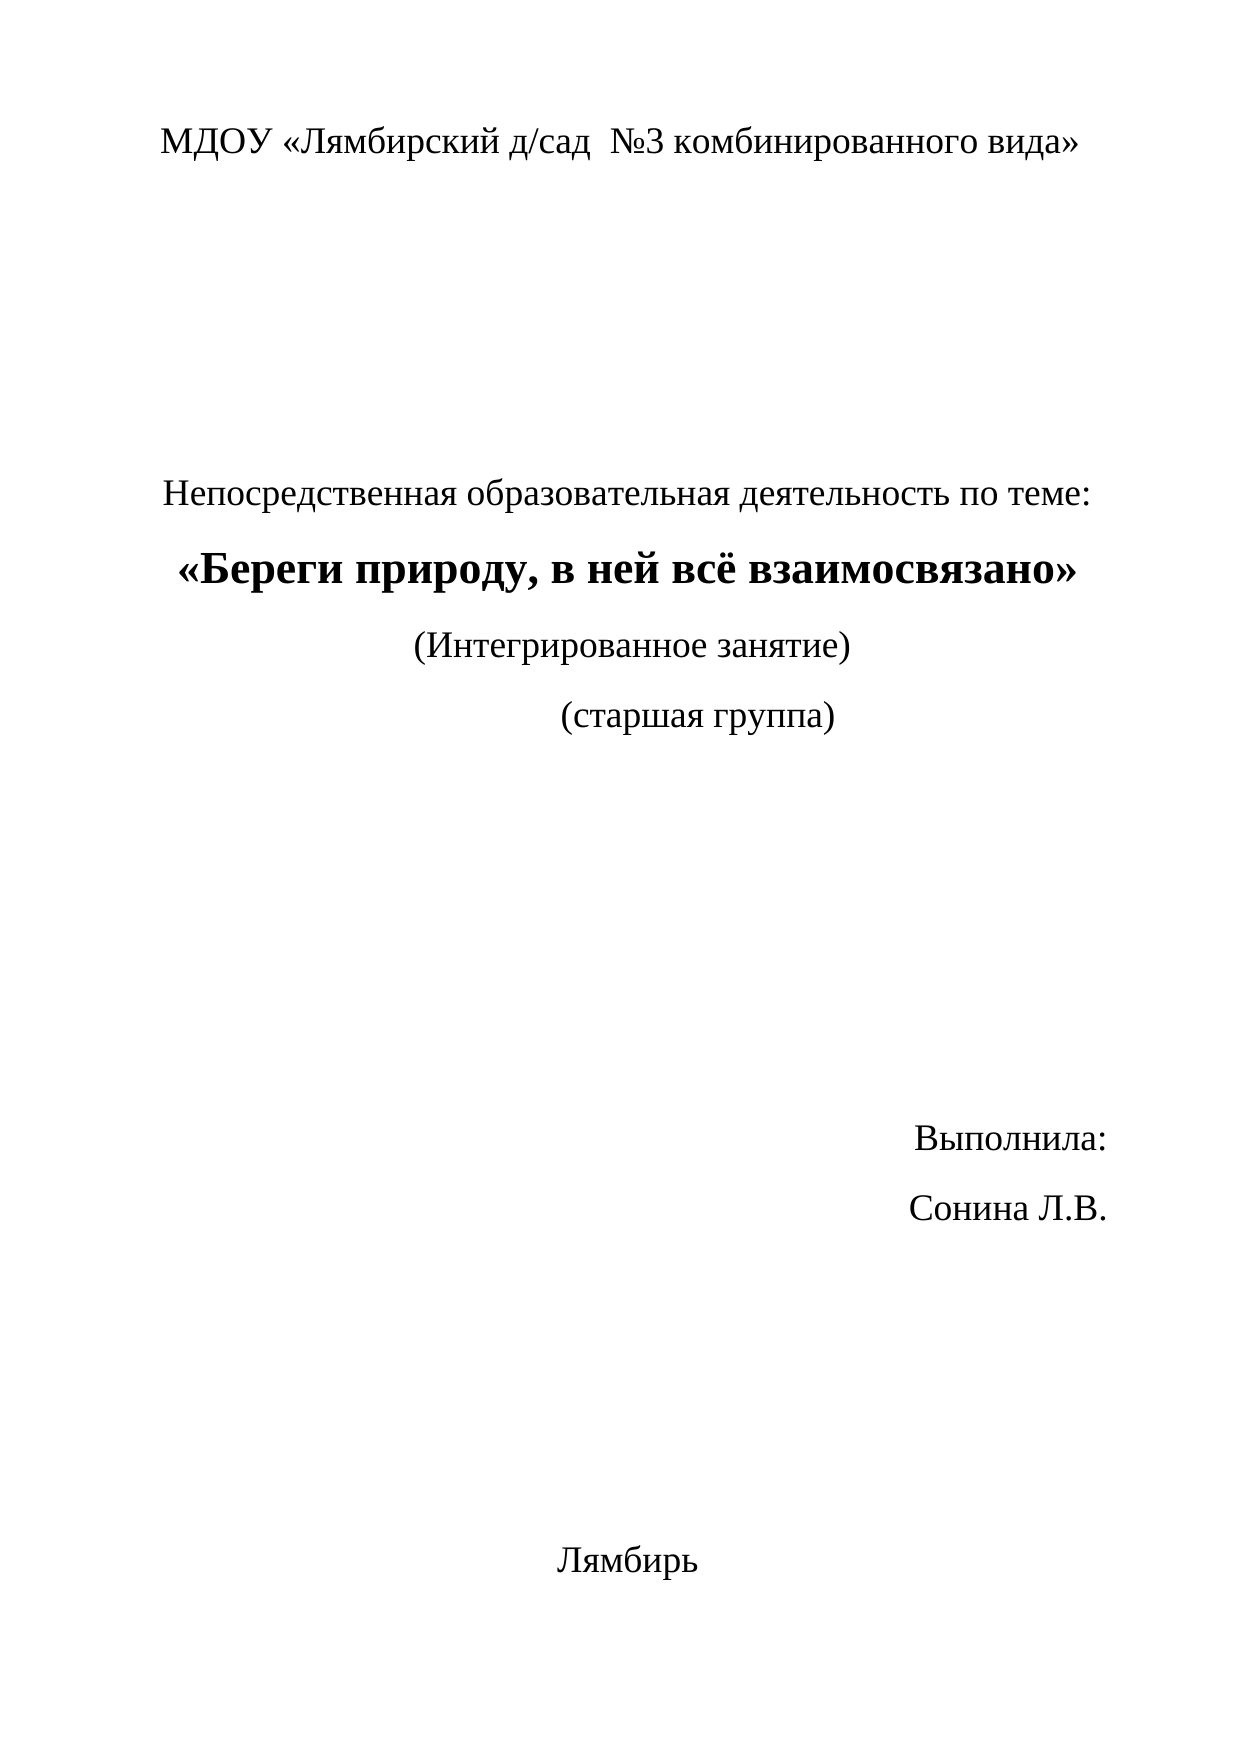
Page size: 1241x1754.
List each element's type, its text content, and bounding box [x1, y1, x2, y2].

text (старшая группа) [148, 692, 1107, 736]
text Сонина Л.В. [148, 1185, 1107, 1228]
text «Береги природу, в ней всё взаимосвязано» [148, 541, 1107, 593]
text Лямбирь [103, 1537, 1152, 1581]
text Выполнила: [148, 1115, 1107, 1158]
text (Интегрированное занятие) [148, 622, 1107, 665]
text Непосредственная образовательная деятельность по теме: [148, 470, 1107, 513]
text МДОУ «Лямбирский д/сад №3 комбинированного вида» [88, 118, 1152, 161]
